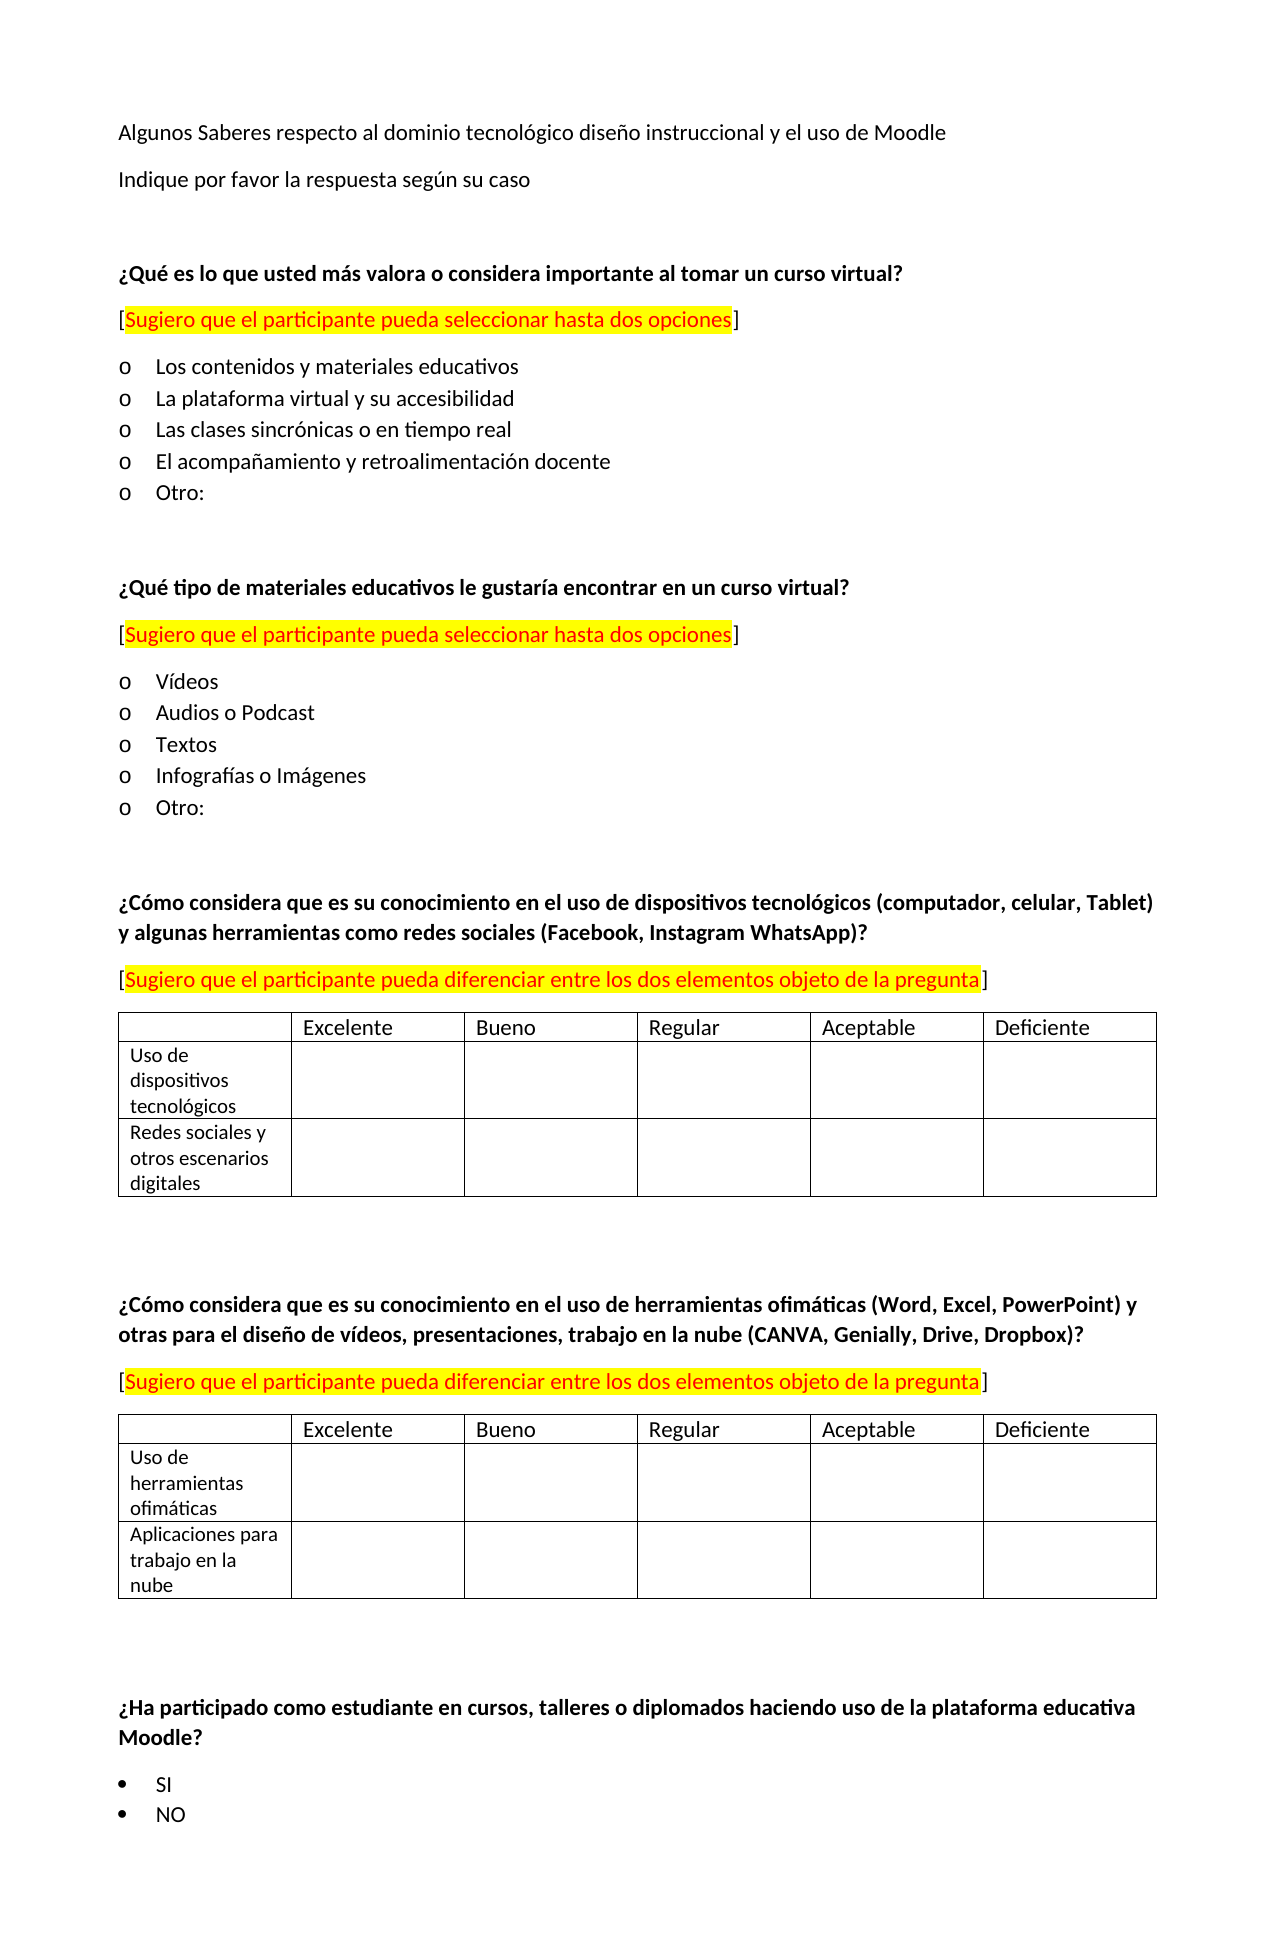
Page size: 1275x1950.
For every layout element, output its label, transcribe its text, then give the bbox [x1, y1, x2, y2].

list Audios o Podcast [118, 698, 1157, 728]
text Indique por favor la respuesta según su caso [118, 165, 1157, 193]
table_header Deficiente [984, 1415, 1156, 1443]
table_header Bueno [465, 1013, 637, 1041]
text Algunos Saberes respecto al dominio tecnológico diseño instruccional y el uso de Moodle [118, 118, 1157, 146]
table_header Regular [638, 1013, 810, 1041]
table_cell [984, 1042, 1156, 1118]
list Los contenidos y materiales educativos [118, 352, 1157, 382]
table_cell [638, 1042, 810, 1118]
table_header Bueno [465, 1415, 637, 1443]
table_cell [984, 1119, 1156, 1196]
table_cell [292, 1042, 464, 1118]
table_cell [292, 1444, 464, 1521]
table_header Deficiente [984, 1013, 1156, 1041]
list La plataforma virtual y su accesibilidad [118, 384, 1157, 413]
list Vídeos [118, 667, 1157, 696]
table_cell [984, 1522, 1156, 1598]
table_cell [292, 1119, 464, 1196]
table_header Aceptable [811, 1013, 983, 1041]
table_cell [638, 1522, 810, 1598]
table_cell [638, 1119, 810, 1196]
table_cell [638, 1444, 810, 1521]
text ¿Cómo considera que es su conocimiento en el uso de dispositivos tecnológicos (computador, celular, Tablet) y algunas herramientas como redes sociales (Facebook, Instagram WhatsApp)? [118, 888, 1157, 946]
table_cell [465, 1522, 637, 1598]
text [Sugiero que el participante pueda seleccionar hasta dos opciones] [732, 620, 1157, 648]
text ¿Qué es lo que usted más valora o considera importante al tomar un curso virtual? [118, 259, 1157, 287]
table_cell [465, 1042, 637, 1118]
table_cell Redes sociales y otros escenarios digitales [119, 1119, 291, 1196]
table_cell Aplicaciones para trabajo en la nube [119, 1522, 291, 1598]
table_cell [811, 1119, 983, 1196]
table_cell [292, 1522, 464, 1598]
table_cell [811, 1444, 983, 1521]
text ¿Qué tipo de materiales educativos le gustaría encontrar en un curso virtual? [118, 573, 1157, 601]
text [Sugiero que el participante pueda seleccionar hasta dos opciones] [732, 306, 1157, 334]
list Textos [118, 730, 1157, 759]
list SI [118, 1770, 1157, 1798]
list Otro: [118, 478, 1157, 507]
table_cell [465, 1119, 637, 1196]
list El acompañamiento y retroalimentación docente [118, 447, 1157, 476]
table_header Aceptable [811, 1415, 983, 1443]
table_header Excelente [292, 1415, 464, 1443]
table_cell Uso de dispositivos tecnológicos [119, 1042, 291, 1118]
text ¿Cómo considera que es su conocimiento en el uso de herramientas ofimáticas (Word, Excel, PowerPoint) y otras para el diseño de vídeos, presentaciones, trabajo en la nube (CANVA, Genially, Drive, Dropbox)? [118, 1290, 1157, 1348]
table_header [119, 1415, 291, 1443]
list NO [118, 1800, 1157, 1828]
list Infografías o Imágenes [118, 761, 1157, 791]
list Las clases sincrónicas o en tiempo real [118, 415, 1157, 444]
table_header [119, 1013, 291, 1041]
list Otro: [118, 793, 1157, 822]
table_cell [811, 1522, 983, 1598]
table_cell Uso de herramientas ofimáticas [119, 1444, 291, 1521]
table_header Regular [638, 1415, 810, 1443]
text ¿Ha participado como estudiante en cursos, talleres o diplomados haciendo uso de la plataforma educativa Moodle? [118, 1693, 1157, 1751]
table_cell [811, 1042, 983, 1118]
table_cell [465, 1444, 637, 1521]
text [Sugiero que el participante pueda diferenciar entre los dos elementos objeto de la pregunta] [118, 1367, 1157, 1395]
table_cell [984, 1444, 1156, 1521]
table_header Excelente [292, 1013, 464, 1041]
